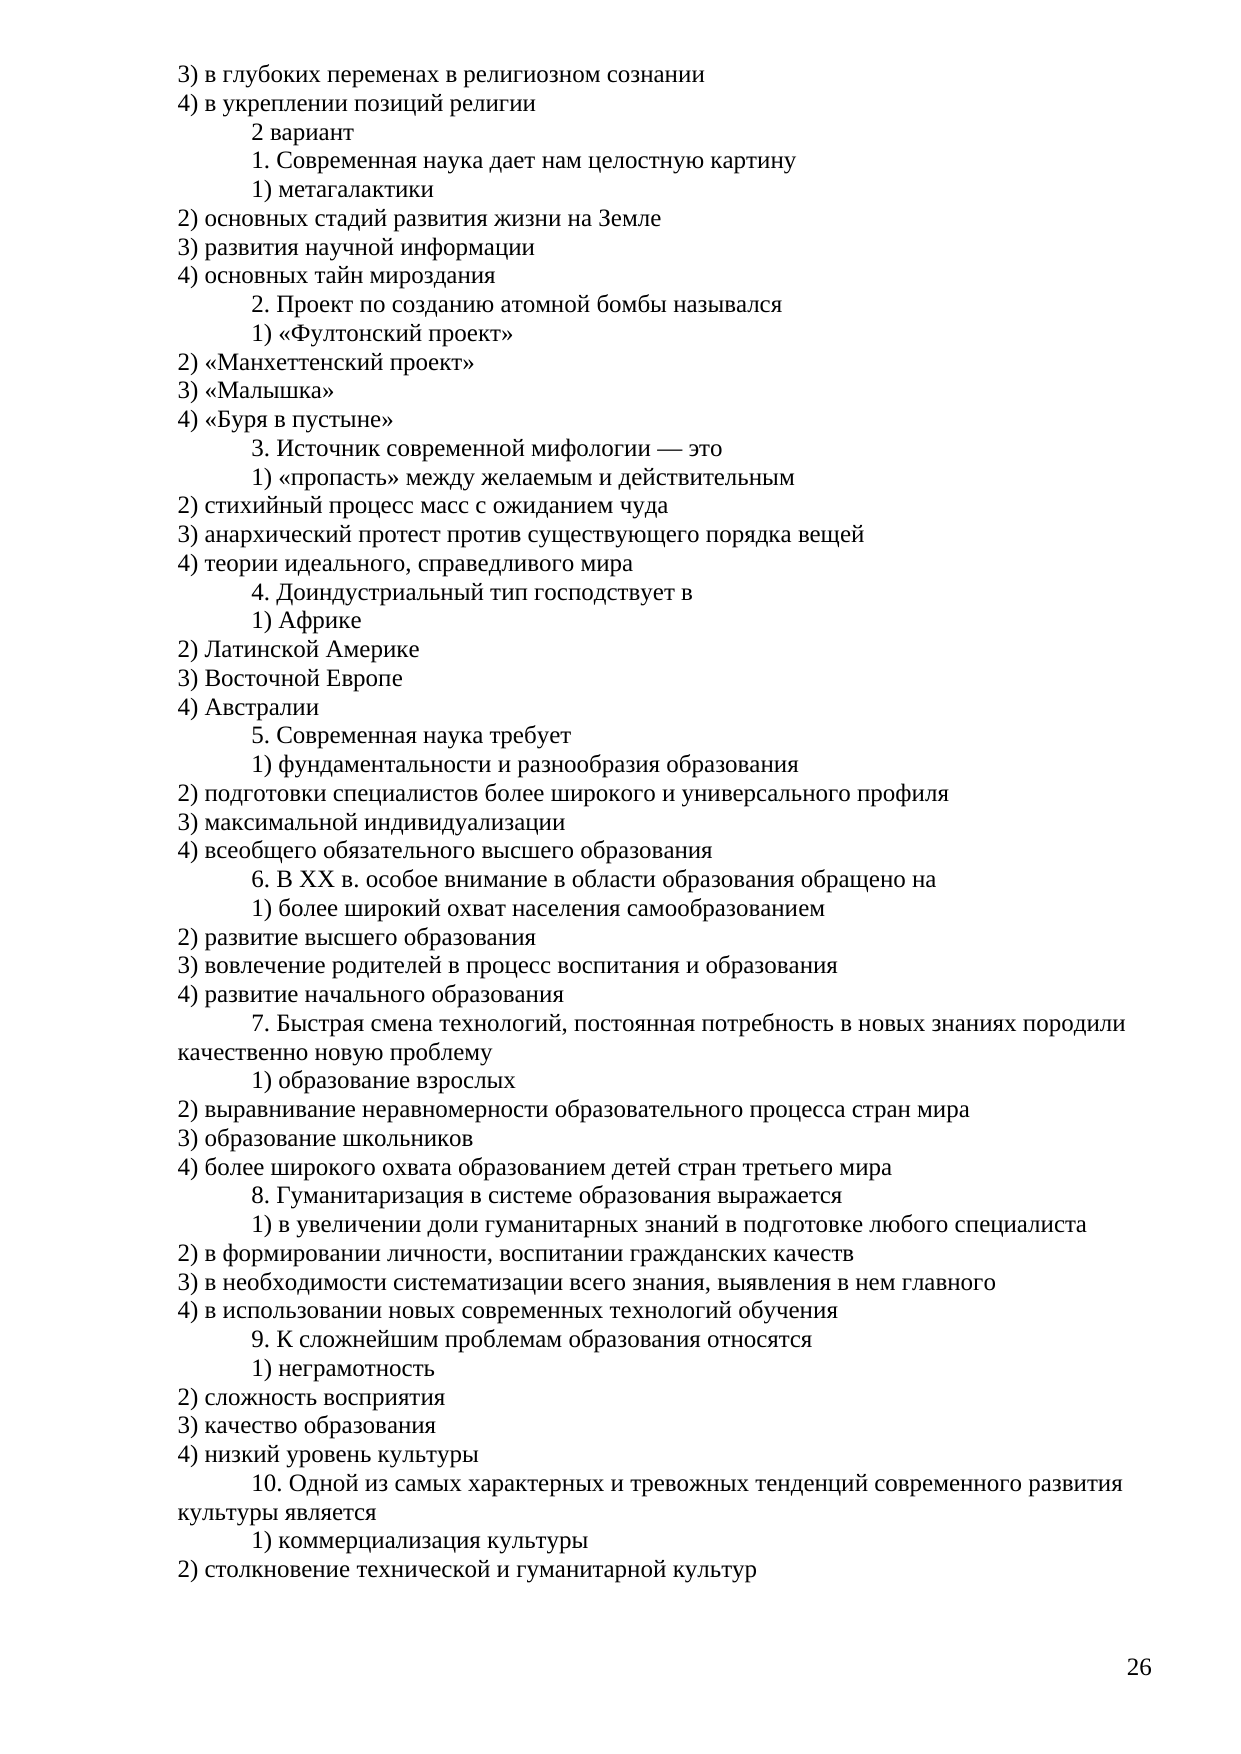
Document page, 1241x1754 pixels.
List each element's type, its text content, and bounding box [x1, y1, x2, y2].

text 1) «Фултонский проект» 2) «Манхеттенский проект» 3) «Малышка» 4) «Буря в пустыне» [177, 318, 1152, 433]
text 2. Проект по созданию атомной бомбы назывался [177, 289, 1152, 318]
text 6. В XX в. особое внимание в области образования обращено на [177, 864, 1152, 893]
text 1) образование взрослых 2) выравнивание неравномерности образовательного процесса стран мира 3) образование школьников 4) более широкого охвата образованием детей стран третьего мира [177, 1065, 1152, 1180]
text 1) Африке 2) Латинской Америке 3) Восточной Европе 4) Австралии [177, 605, 1152, 720]
text 1) более широкий охват населения самообразованием 2) развитие высшего образования 3) вовлечение родителей в процесс воспитания и образования 4) развитие начального образования [177, 893, 1152, 1008]
text 1) «пропасть» между желаемым и действительным 2) стихийный процесс масс с ожиданием чуда 3) анархический протест против существующего порядка вещей 4) теории идеального, справедливого мира [177, 462, 1152, 577]
text 1) метагалактики 2) основных стадий развития жизни на Земле 3) развития научной информации 4) основных тайн мироздания [177, 174, 1152, 289]
text 1) фундаментальности и разнообразия образования 2) подготовки специалистов более широкого и универсального профиля 3) максимальной индивидуализации 4) всеобщего обязательного высшего образования [177, 749, 1152, 864]
text 10. Одной из самых характерных и тревожных тенденций современного развития культуры является [177, 1468, 1152, 1525]
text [177, 59, 1152, 117]
text 2 вариант [177, 117, 1152, 145]
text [177, 1525, 1152, 1583]
text 7. Быстрая смена технологий, постоянная потребность в новых знаниях породили качественно новую проблему [177, 1008, 1152, 1065]
text 1. Современная наука дает нам целостную картину [177, 145, 1152, 174]
text 1) в увеличении доли гуманитарных знаний в подготовке любого специалиста 2) в формировании личности, воспитании гражданских качеств 3) в необходимости систематизации всего знания, выявления в нем главного 4) в использовании новых современных технологий обучения [177, 1209, 1152, 1324]
text 5. Современная наука требует [177, 720, 1152, 749]
text 3. Источник современной мифологии — это [177, 433, 1152, 462]
text 4. Доиндустриальный тип господствует в [177, 577, 1152, 605]
text 9. К сложнейшим проблемам образования относятся [177, 1324, 1152, 1353]
text 8. Гуманитаризация в системе образования выражается [177, 1180, 1152, 1209]
text 1) неграмотность 2) сложность восприятия 3) качество образования 4) низкий уровень культуры [177, 1353, 1152, 1468]
